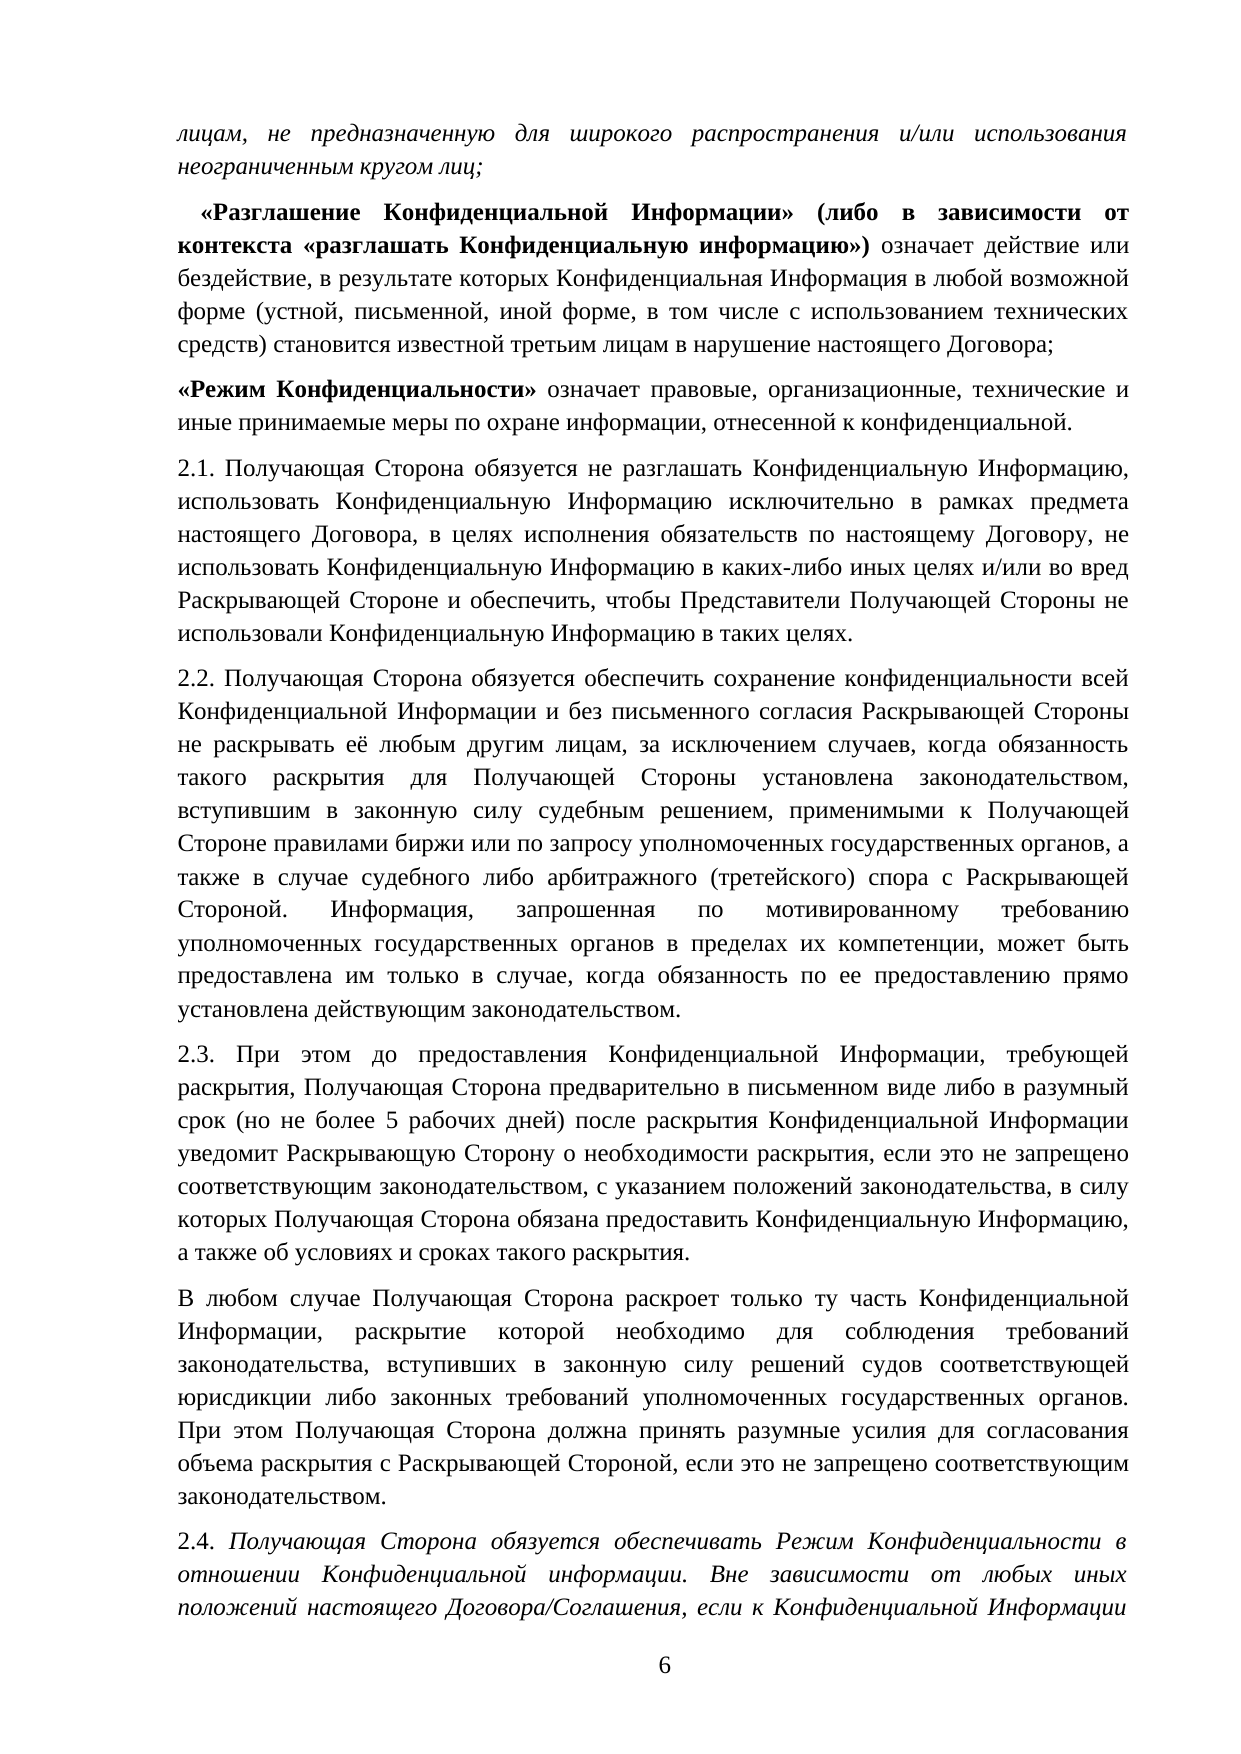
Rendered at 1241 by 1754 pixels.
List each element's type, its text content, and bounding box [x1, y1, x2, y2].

text 2.2. Получающая Сторона обязуется обеспечить сохранение конфиденциальности всей Конфиденциальной Информации и без письменного согласия Раскрывающей Стороны не раскрывать её любым другим лицам, за исключением случаев, когда обязанность такого раскрытия для Получающей Стороны установлена законодательством, вступившим в законную силу судебным решением, применимыми к Получающей Стороне правилами биржи или по запросу уполномоченных государственных органов, а также в случае судебного либо арбитражного (третейского) спора с Раскрывающей Стороной. Информация, запрошенная по мотивированному требованию уполномоченных государственных органов в пределах их компетенции, может быть предоставлена им только в случае, когда обязанность по ее предоставлению прямо установлена действующим законодательством. [177, 663, 1130, 1022]
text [177, 118, 1130, 180]
text «Режим Конфиденциальности» означает правовые, организационные, технические и иные принимаемые меры по охране информации, отнесенной к конфиденциальной. [177, 374, 1130, 436]
text 2.3. При этом до предоставления Конфиденциальной Информации, требующей раскрытия, Получающая Сторона предварительно в письменном виде либо в разумный срок (но не более 5 рабочих дней) после раскрытия Конфиденциальной Информации уведомит Раскрывающую Сторону о необходимости раскрытия, если это не запрещено соответствующим законодательством, с указанием положений законодательства, в силу которых Получающая Сторона обязана предоставить Конфиденциальную Информацию, а также об условиях и сроках такого раскрытия. [177, 1039, 1130, 1266]
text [177, 1526, 1130, 1621]
text В любом случае Получающая Сторона раскроет только ту часть Конфиденциальной Информации, раскрытие которой необходимо для соблюдения требований законодательства, вступивших в законную силу решений судов соответствующей юрисдикции либо законных требований уполномоченных государственных органов. При этом Получающая Сторона должна принять разумные усилия для согласования объема раскрытия с Раскрывающей Стороной, если это не запрещено соответствующим законодательством. [177, 1283, 1130, 1510]
text 2.1. Получающая Сторона обязуется не разглашать Конфиденциальную Информацию, использовать Конфиденциальную Информацию исключительно в рамках предмета настоящего Договора, в целях исполнения обязательств по настоящему Договору, не использовать Конфиденциальную Информацию в каких-либо иных целях и/или во вред Раскрывающей Стороне и обеспечить, чтобы Представители Получающей Стороны не использовали Конфиденциальную Информацию в таких целях. [177, 453, 1130, 647]
text «Разглашение Конфиденциальной Информации» (либо в зависимости от контекста «разглашать Конфиденциальную информацию») означает действие или бездействие, в результате которых Конфиденциальная Информация в любой возможной форме (устной, письменной, иной форме, в том числе с использованием технических средств) становится известной третьим лицам в нарушение настоящего Договора; [177, 197, 1130, 357]
